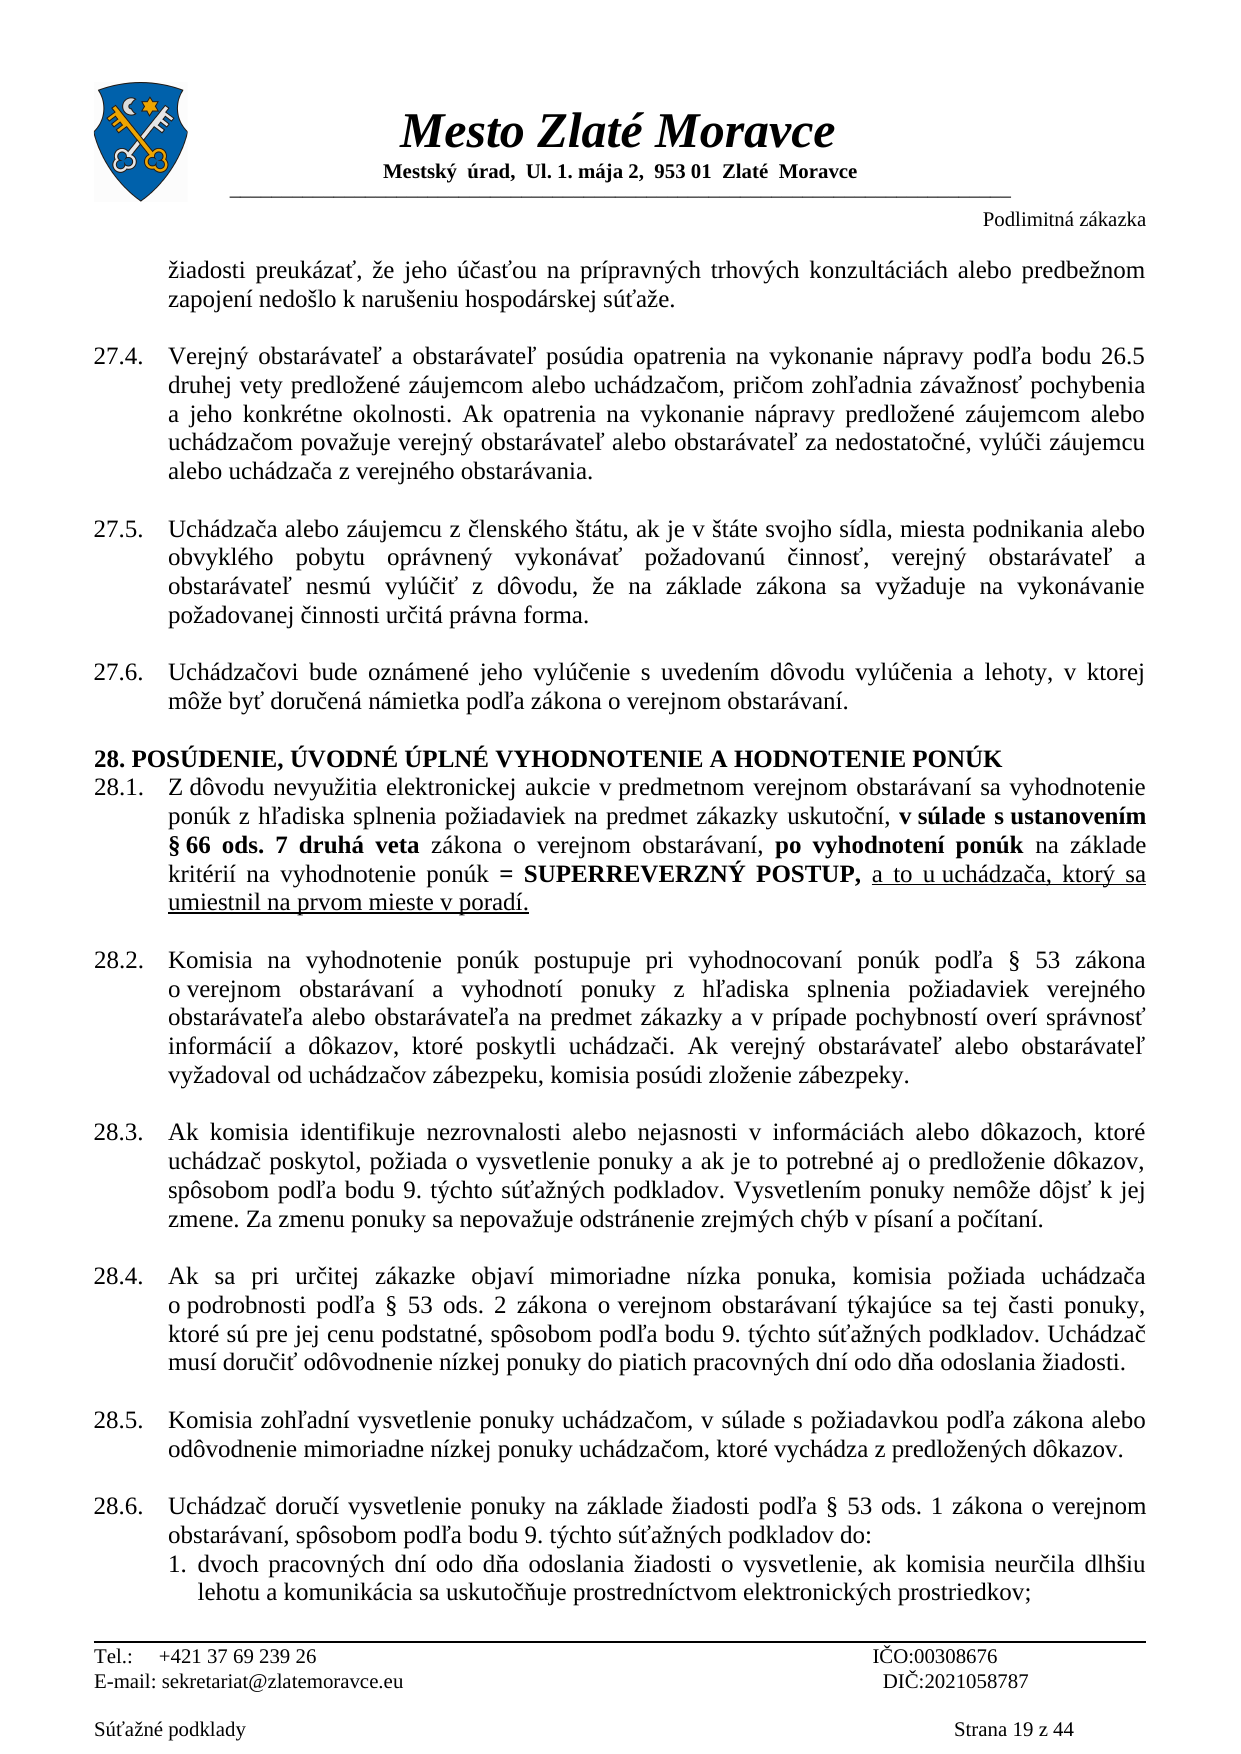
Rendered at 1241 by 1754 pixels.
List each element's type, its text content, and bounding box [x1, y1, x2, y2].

list Uchádzač doručí vysvetlenie ponuky na základe žiadosti podľa § 53 ods. 1 zákona o verejnom obstarávaní, spôsobom podľa bodu 9. týchto súťažných podkladov do: [93, 1491, 1146, 1549]
list Komisia na vyhodnotenie ponúk postupuje pri vyhodnocovaní ponúk podľa § 53 zákona o verejnom obstarávaní a vyhodnotí ponuky z hľadiska splnenia požiadaviek verejného obstarávateľa alebo obstarávateľa na predmet zákazky a v prípade pochybností overí správnosť informácií a dôkazov, ktoré poskytli uchádzači. Ak verejný obstarávateľ alebo obstarávateľ vyžadoval od uchádzačov zábezpeku, komisia posúdi zloženie zábezpeky. [94, 945, 1146, 1089]
list Verejný obstarávateľ a obstarávateľ posúdia opatrenia na vykonanie nápravy podľa bodu 26.5 druhej vety predložené záujemcom alebo uchádzačom, pričom zohľadnia závažnosť pochybenia a jeho konkrétne okolnosti. Ak opatrenia na vykonanie nápravy predložené záujemcom alebo uchádzačom považuje verejný obstarávateľ alebo obstarávateľ za nedostatočné, vylúči záujemcu alebo uchádzača z verejného obstarávania. [93, 341, 1146, 485]
list Ak sa pri určitej zákazke objaví mimoriadne nízka ponuka, komisia požiada uchádzača o podrobnosti podľa § 53 ods. 2 zákona o verejnom obstarávaní týkajúce sa tej časti ponuky, ktoré sú pre jej cenu podstatné, spôsobom podľa bodu 9. týchto súťažných podkladov. Uchádzač musí doručiť odôvodnenie nízkej ponuky do piatich pracovných dní odo dňa odoslania žiadosti. [93, 1261, 1146, 1376]
list Uchádzača alebo záujemcu z členského štátu, ak je v štáte svojho sídla, miesta podnikania alebo obvyklého pobytu oprávnený vykonávať požadovanú činnosť, verejný obstarávateľ a obstarávateľ nesmú vylúčiť z dôvodu, že na základe zákona sa vyžaduje na vykonávanie požadovanej činnosti určitá právna forma. [93, 514, 1146, 629]
list Ak komisia identifikuje nezrovnalosti alebo nejasnosti v informáciách alebo dôkazoch, ktoré uchádzač poskytol, požiada o vysvetlenie ponuky a ak je to potrebné aj o predloženie dôkazov, spôsobom podľa bodu 9. týchto súťažných podkladov. Vysvetlením ponuky nemôže dôjsť k jej zmene. Za zmenu ponuky sa nepovažuje odstránenie zrejmých chýb v písaní a počítaní. [93, 1117, 1146, 1232]
list Uchádzačovi bude oznámené jeho vylúčenie s uvedením dôvodu vylúčenia a lehoty, v ktorej môže byť doručená námietka podľa zákona o verejnom obstarávaní. [93, 657, 1146, 715]
list Komisia zohľadní vysvetlenie ponuky uchádzačom, v súlade s požiadavkou podľa zákona alebo odôvodnenie mimoriadne nízkej ponuky uchádzačom, ktoré vychádza z predložených dôkazov. [93, 1405, 1146, 1462]
picture [93, 82, 188, 202]
list POSÚDENIE, ÚVODNÉ ÚPLNÉ VYHODNOTENIE A HODNOTENIE PONÚK [94, 744, 1146, 772]
list dvoch pracovných dní odo dňa odoslania žiadosti o vysvetlenie, ak komisia neurčila dlhšiu lehotu a komunikácia sa uskutočňuje prostredníctvom elektronických prostriedkov; [168, 1549, 1146, 1606]
list Z dôvodu nevyužitia elektronickej aukcie v predmetnom verejnom obstarávaní sa vyhodnotenie ponúk z hľadiska splnenia požiadaviek na predmet zákazky uskutoční, v súlade s ustanovením § 66 ods. 7 druhá veta zákona o verejnom obstarávaní, po vyhodnotení ponúk na základe kritérií na vyhodnotenie ponúk = SUPERREVERZNÝ POSTUP, a to u uchádzača, ktorý sa umiestnil na prvom mieste v poradí. [94, 772, 1146, 916]
